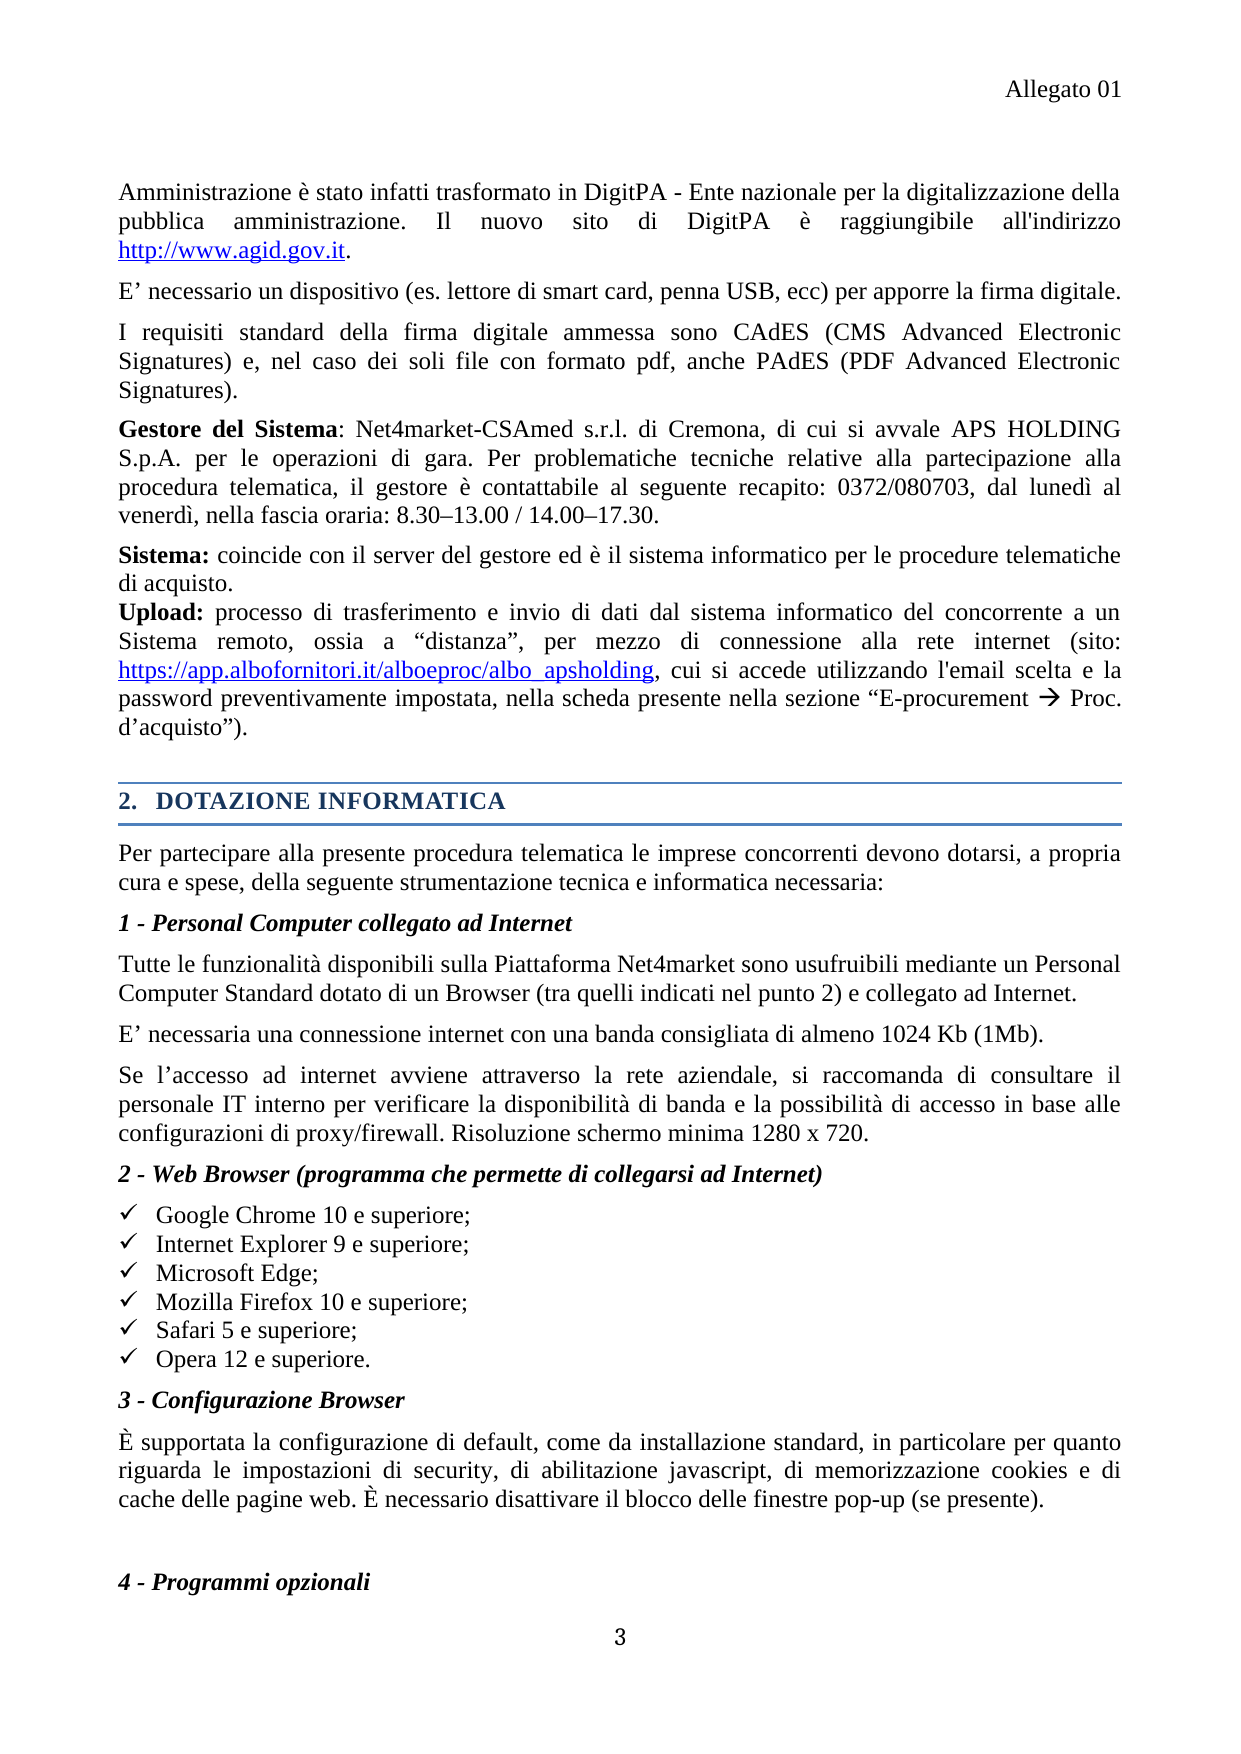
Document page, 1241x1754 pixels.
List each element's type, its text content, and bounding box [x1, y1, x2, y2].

text Tutte le funzionalità disponibili sulla Piattaforma Net4market sono usufruibili mediante un Personal Computer Standard dotato di un Browser (tra quelli indicati nel punto 2) e collegato ad Internet. [118, 949, 1122, 1007]
text E’ necessario un dispositivo (es. lettore di smart card, penna USB, ecc) per apporre la firma digitale. [118, 276, 1122, 305]
text 3 - Configurazione Browser [118, 1386, 1122, 1414]
list Opera 12 e superiore. [118, 1344, 1122, 1373]
text È supportata la configurazione di default, come da installazione standard, in particolare per quanto riguarda le impostazioni di security, di abilitazione javascript, di memorizzazione cookies e di cache delle pagine web. È necessario disattivare il blocco delle finestre pop-up (se presente). [118, 1427, 1122, 1513]
list Safari 5 e superiore; [118, 1316, 1122, 1344]
list Microsoft Edge; [118, 1258, 1122, 1287]
title DOTAZIONE INFORMATICA [118, 784, 1122, 823]
text 2 - Web Browser (programma che permette di collegarsi ad Internet) [118, 1159, 1122, 1188]
text E’ necessaria una connessione internet con una banda consigliata di almeno 1024 Kb (1Mb). [118, 1019, 1122, 1048]
text Per partecipare alla presente procedura telematica le imprese concorrenti devono dotarsi, a propria cura e spese, della seguente strumentazione tecnica e informatica necessaria: [118, 838, 1122, 896]
text 1 - Personal Computer collegato ad Internet [118, 908, 1122, 937]
list Google Chrome 10 e superiore; [118, 1201, 1122, 1229]
list Mozilla Firefox 10 e superiore; [118, 1287, 1122, 1316]
text I requisiti standard della firma digitale ammessa sono CAdES (CMS Advanced Electronic Signatures) e, nel caso dei soli file con formato pdf, anche PAdES (PDF Advanced Electronic Signatures). [118, 317, 1122, 403]
text Upload: processo di trasferimento e invio di dati dal sistema informatico del concorrente a un Sistema remoto, ossia a “distanza”, per mezzo di connessione alla rete internet (sito: https://app.albofornitori.it/alboeproc/albo_apsholding, cui si accede utilizzando l'email scelta e la password preventivamente impostata, nella scheda presente nella sezione “E-procurement Proc. d’acquisto”). [118, 597, 1122, 741]
text 4 - Programmi opzionali [118, 1567, 1122, 1596]
text Gestore del Sistema: Net4market-CSAmed s.r.l. di Cremona, di cui si avvale APS HOLDING S.p.A. per le operazioni di gara. Per problematiche tecniche relative alla partecipazione alla procedura telematica, il gestore è contattabile al seguente recapito: 0372/080703, dal lunedì al venerdì, nella fascia oraria: 8.30–13.00 / 14.00–17.30. [118, 414, 1122, 529]
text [118, 177, 1122, 263]
text Se l’accesso ad internet avviene attraverso la rete aziendale, si raccomanda di consultare il personale IT interno per verificare la disponibilità di banda e la possibilità di accesso in base alle configurazioni di proxy/firewall. Risoluzione schermo minima 1280 x 720. [118, 1061, 1122, 1147]
text Sistema: coincide con il server del gestore ed è il sistema informatico per le procedure telematiche di acquisto. [118, 540, 1122, 597]
list Internet Explorer 9 e superiore; [118, 1229, 1122, 1258]
